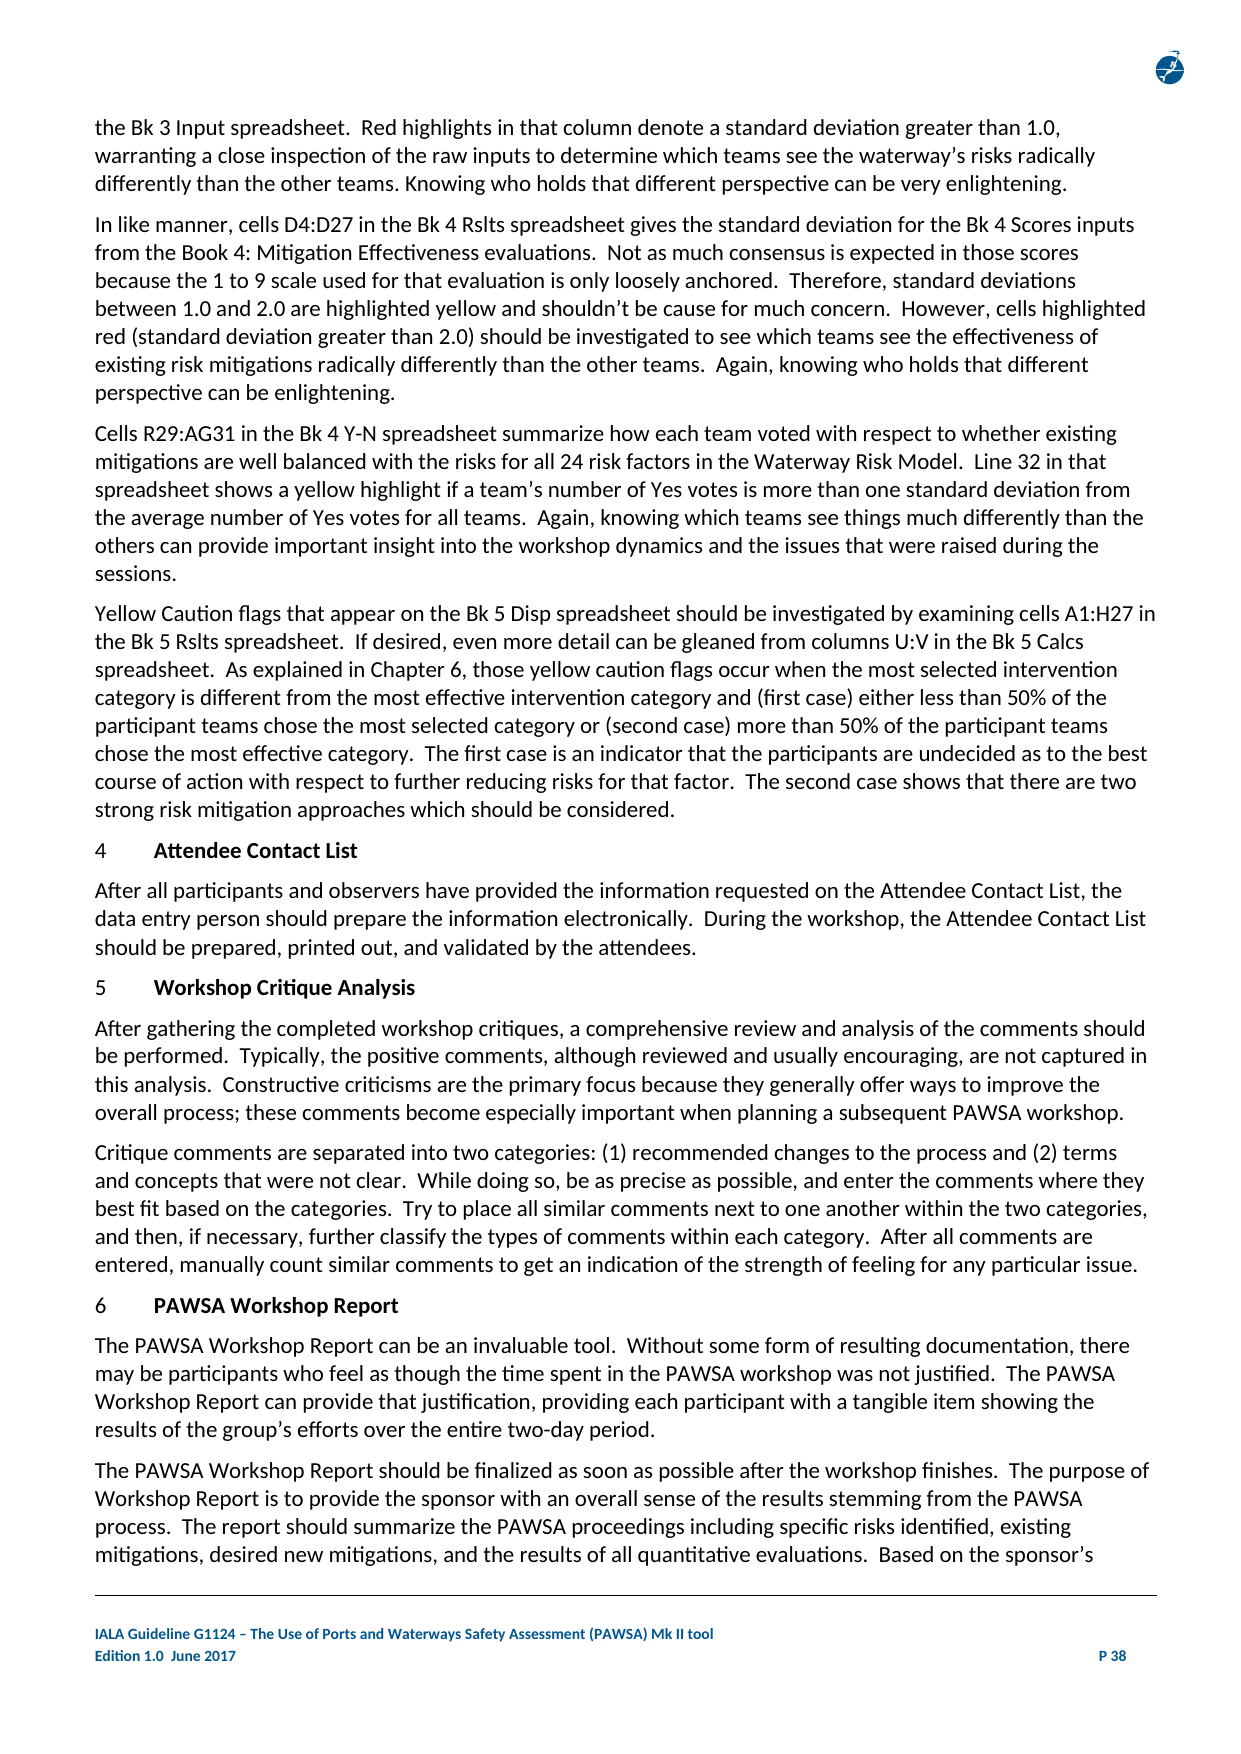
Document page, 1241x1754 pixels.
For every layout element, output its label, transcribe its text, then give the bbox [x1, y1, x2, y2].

list PAWSA Workshop Report [94, 1291, 1157, 1319]
text In like manner, cells D4:D27 in the Bk 4 Rslts spreadsheet gives the standard deviation for the Bk 4 Scores inputs from the Book 4: Mitigation Effectiveness evaluations. Not as much consensus is expected in those scores because the 1 to 9 scale used for that evaluation is only loosely anchored. Therefore, standard deviations between 1.0 and 2.0 are highlighted yellow and shouldn’t be cause for much concern. However, cells highlighted red (standard deviation greater than 2.0) should be investigated to see which teams see the effectiveness of existing risk mitigations radically differently than the other teams. Again, knowing who holds that different perspective can be enlightening. [94, 210, 1157, 406]
list Attendee Contact List [94, 836, 1157, 864]
picture [1124, 0, 1241, 119]
text After all participants and observers have provided the information requested on the Attendee Contact List, the data entry person should prepare the information electronically. During the workshop, the Attendee Contact List should be prepared, printed out, and validated by the attendees. [94, 877, 1157, 961]
list Workshop Critique Analysis [94, 973, 1157, 1001]
text The PAWSA Workshop Report can be an invaluable tool. Without some form of resulting documentation, there may be participants who feel as though the time spent in the PAWSA workshop was not justified. The PAWSA Workshop Report can provide that justification, providing each participant with a tangible item showing the results of the group’s efforts over the entire two-day period. [94, 1331, 1157, 1443]
text Yellow Caution flags that appear on the Bk 5 Disp spreadsheet should be investigated by examining cells A1:H27 in the Bk 5 Rslts spreadsheet. If desired, even more detail can be gleaned from columns U:V in the Bk 5 Calcs spreadsheet. As explained in Chapter 6, those yellow caution flags occur when the most selected intervention category is different from the most effective intervention category and (first case) either less than 50% of the participant teams chose the most selected category or (second case) more than 50% of the participant teams chose the most effective category. The first case is an indicator that the participants are undecided as to the best course of action with respect to further reducing risks for that factor. The second case shows that there are two strong risk mitigation approaches which should be considered. [94, 599, 1157, 823]
text Cells R29:AG31 in the Bk 4 Y-N spreadsheet summarize how each team voted with respect to whether existing mitigations are well balanced with the risks for all 24 risk factors in the Waterway Risk Model. Line 32 in that spreadsheet shows a yellow highlight if a team’s number of Yes votes is more than one standard deviation from the average number of Yes votes for all teams. Again, knowing which teams see things much differently than the others can provide important insight into the workshop dynamics and the issues that were raised during the sessions. [94, 419, 1157, 587]
text After gathering the completed workshop critiques, a comprehensive review and analysis of the comments should be performed. Typically, the positive comments, although reviewed and usually encouraging, are not captured in this analysis. Constructive criticisms are the primary focus because they generally offer ways to improve the overall process; these comments become especially important when planning a subsequent PAWSA workshop. [94, 1014, 1157, 1126]
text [94, 1456, 1157, 1568]
text Critique comments are separated into two categories: (1) recommended changes to the process and (2) terms and concepts that were not clear. While doing so, be as precise as possible, and enter the comments where they best fit based on the categories. Try to place all similar comments next to one another within the two categories, and then, if necessary, further classify the types of comments within each category. After all comments are entered, manually count similar comments to get an indication of the strength of feeling for any particular issue. [94, 1138, 1157, 1278]
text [94, 113, 1157, 198]
